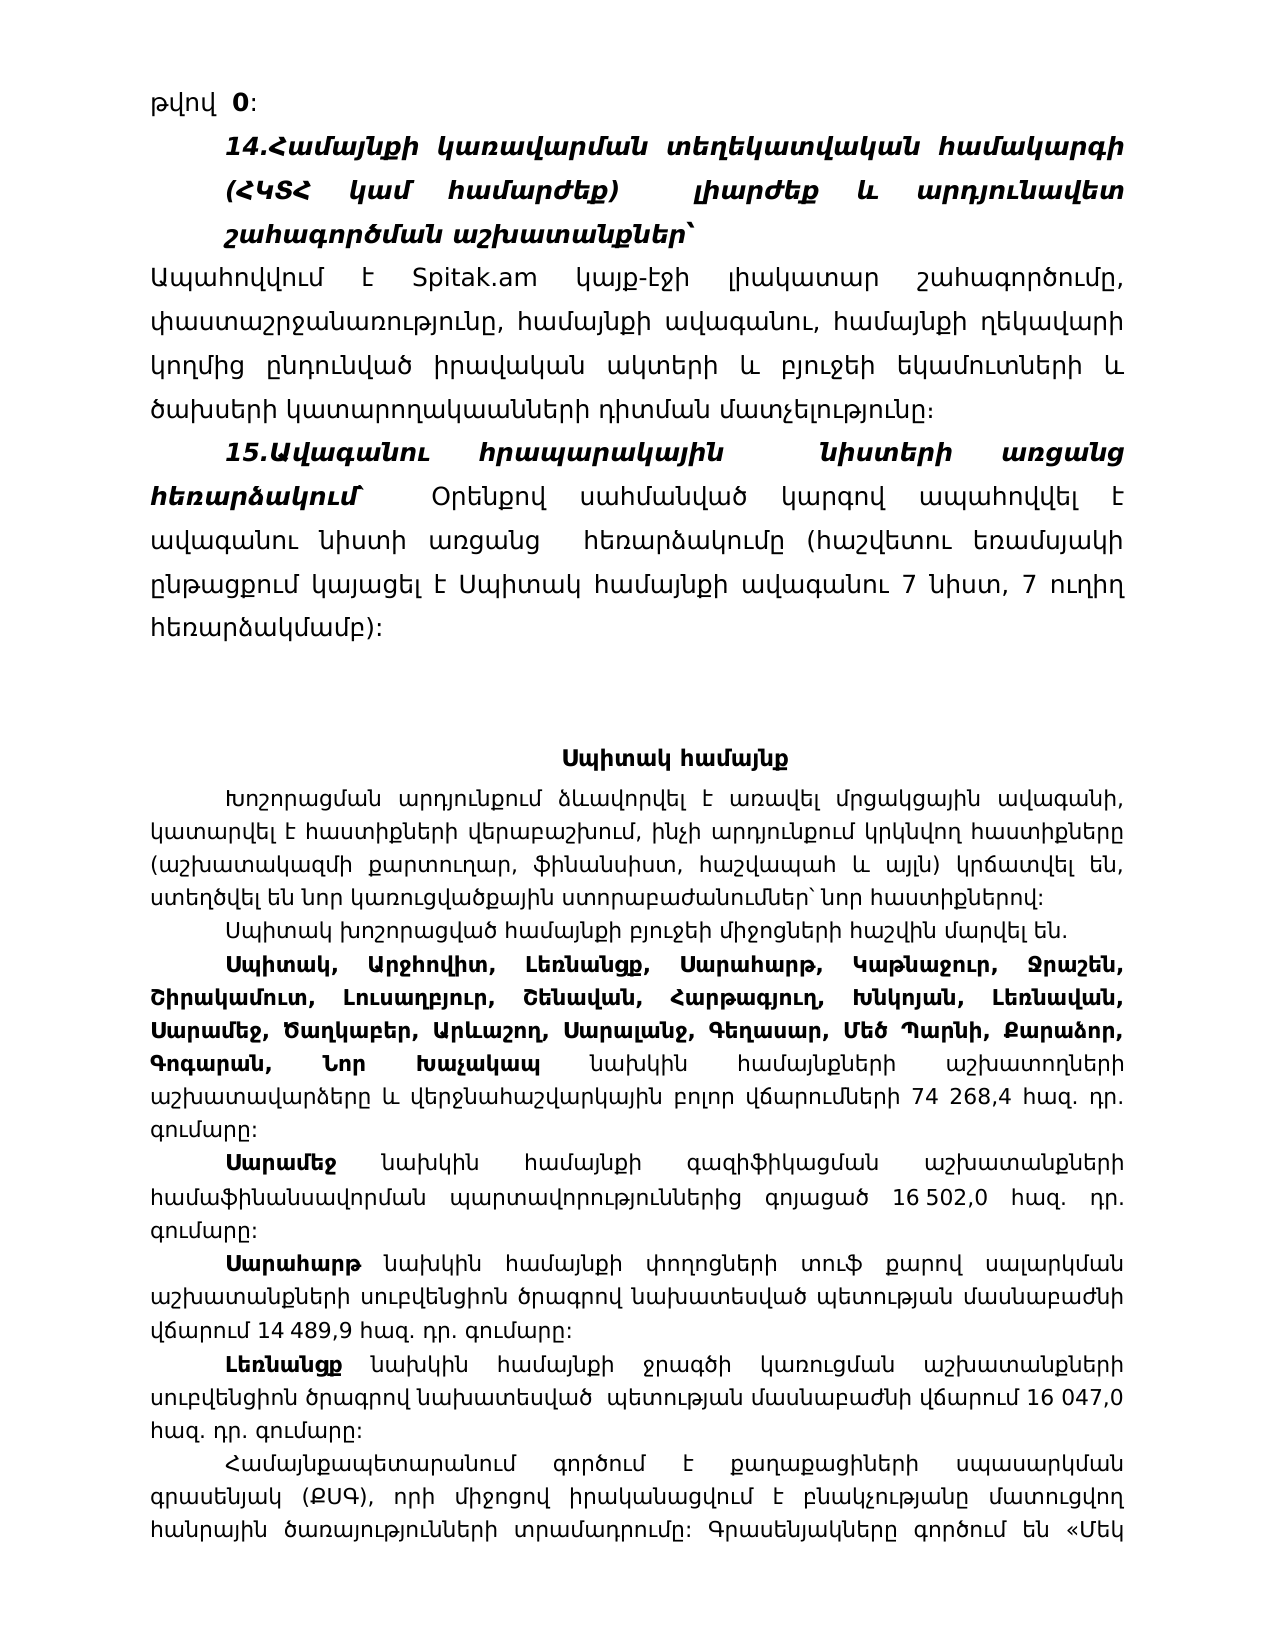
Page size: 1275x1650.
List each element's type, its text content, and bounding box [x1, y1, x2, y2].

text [150, 1451, 1125, 1543]
text Սարամեջ նախկին համայնքի գազիֆիկացման աշխատանքների համաֆինանսավորման պարտավորություններից գոյացած 16 502,0 հազ. դր. գումարը: [150, 1151, 1125, 1243]
text Սպիտակ, Արջհովիտ, Լեռնանցք, Սարահարթ, Կաթնաջուր, Ջրաշեն, Շիրակամուտ, Լուսաղբյուր, Շենավան, Հարթագյուղ, Խնկոյան, Լեռնավան, Սարամեջ, Ծաղկաբեր, Արևաշող, Սարալանջ, Գեղասար, Մեծ Պարնի, Քարաձոր, Գոգարան, Նոր Խաչակապ նախկին համայնքների աշխատողների աշխատավարձերը և վերջնահաշվարկային բոլոր վճարումների 74 268,4 հազ. դր. գումարը: [150, 952, 1125, 1143]
text թվով 0: [150, 89, 1125, 118]
text 14.Համայնքի կառավարման տեղեկատվական համակարգի (ՀԿՏՀ կամ համարժեք) լիարժեք և արդյունավետ շահագործման աշխատանքներ՝ [225, 132, 1125, 249]
text Սպիտակ համայնք [150, 745, 1125, 772]
text Խոշորացման արդյունքում ձևավորվել է առավել մրցակցային ավագանի, կատարվել է հաստիքների վերաբաշխում, ինչի արդյունքում կրկնվող հաստիքները (աշխատակազմի քարտուղար, ֆինանսիստ, հաշվապահ և այլն) կրճատվել են, ստեղծվել են նոր կառուցվածքային ստորաբաժանումներ՝ նոր հաստիքներով: [150, 786, 1125, 911]
text Ապահովվում է Spitak.am կայք-էջի լիակատար շահագործումը, փաստաշրջանառությունը, համայնքի ավագանու, համայնքի ղեկավարի կողմից ընդունված իրավական ակտերի և բյուջեի եկամուտների և ծախսերի կատարողակաանների դիտման մատչելությունը։ [150, 264, 1125, 424]
text 15.Ավագանու հրապարակային նիստերի առցանց հեռարձակում՝ Օրենքով սահմանված կարգով ապահովվել է ավագանու նիստի առցանց հեռարձակումը (հաշվետու եռամսյակի ընթացքում կայացել է Սպիտակ համայնքի ավագանու 7 նիստ, 7 ուղիղ հեռարձակմամբ): [150, 439, 1125, 643]
text Սպիտակ խոշորացված համայնքի բյուջեի միջոցների հաշվին մարվել են. [150, 919, 1125, 944]
text Լեռնանցք նախկին համայնքի ջրագծի կառուցման աշխատանքների սուբվենցիոն ծրագրով նախատեսված պետության մասնաբաժնի վճարում 16 047,0 հազ. դր. գումարը: [150, 1352, 1125, 1444]
text Սարահարթ նախկին համայնքի փողոցների տուֆ քարով սալարկման աշխատանքների սուբվենցիոն ծրագրով նախատեսված պետության մասնաբաժնի վճարում 14 489,9 հազ. դր. գումարը: [150, 1251, 1125, 1344]
